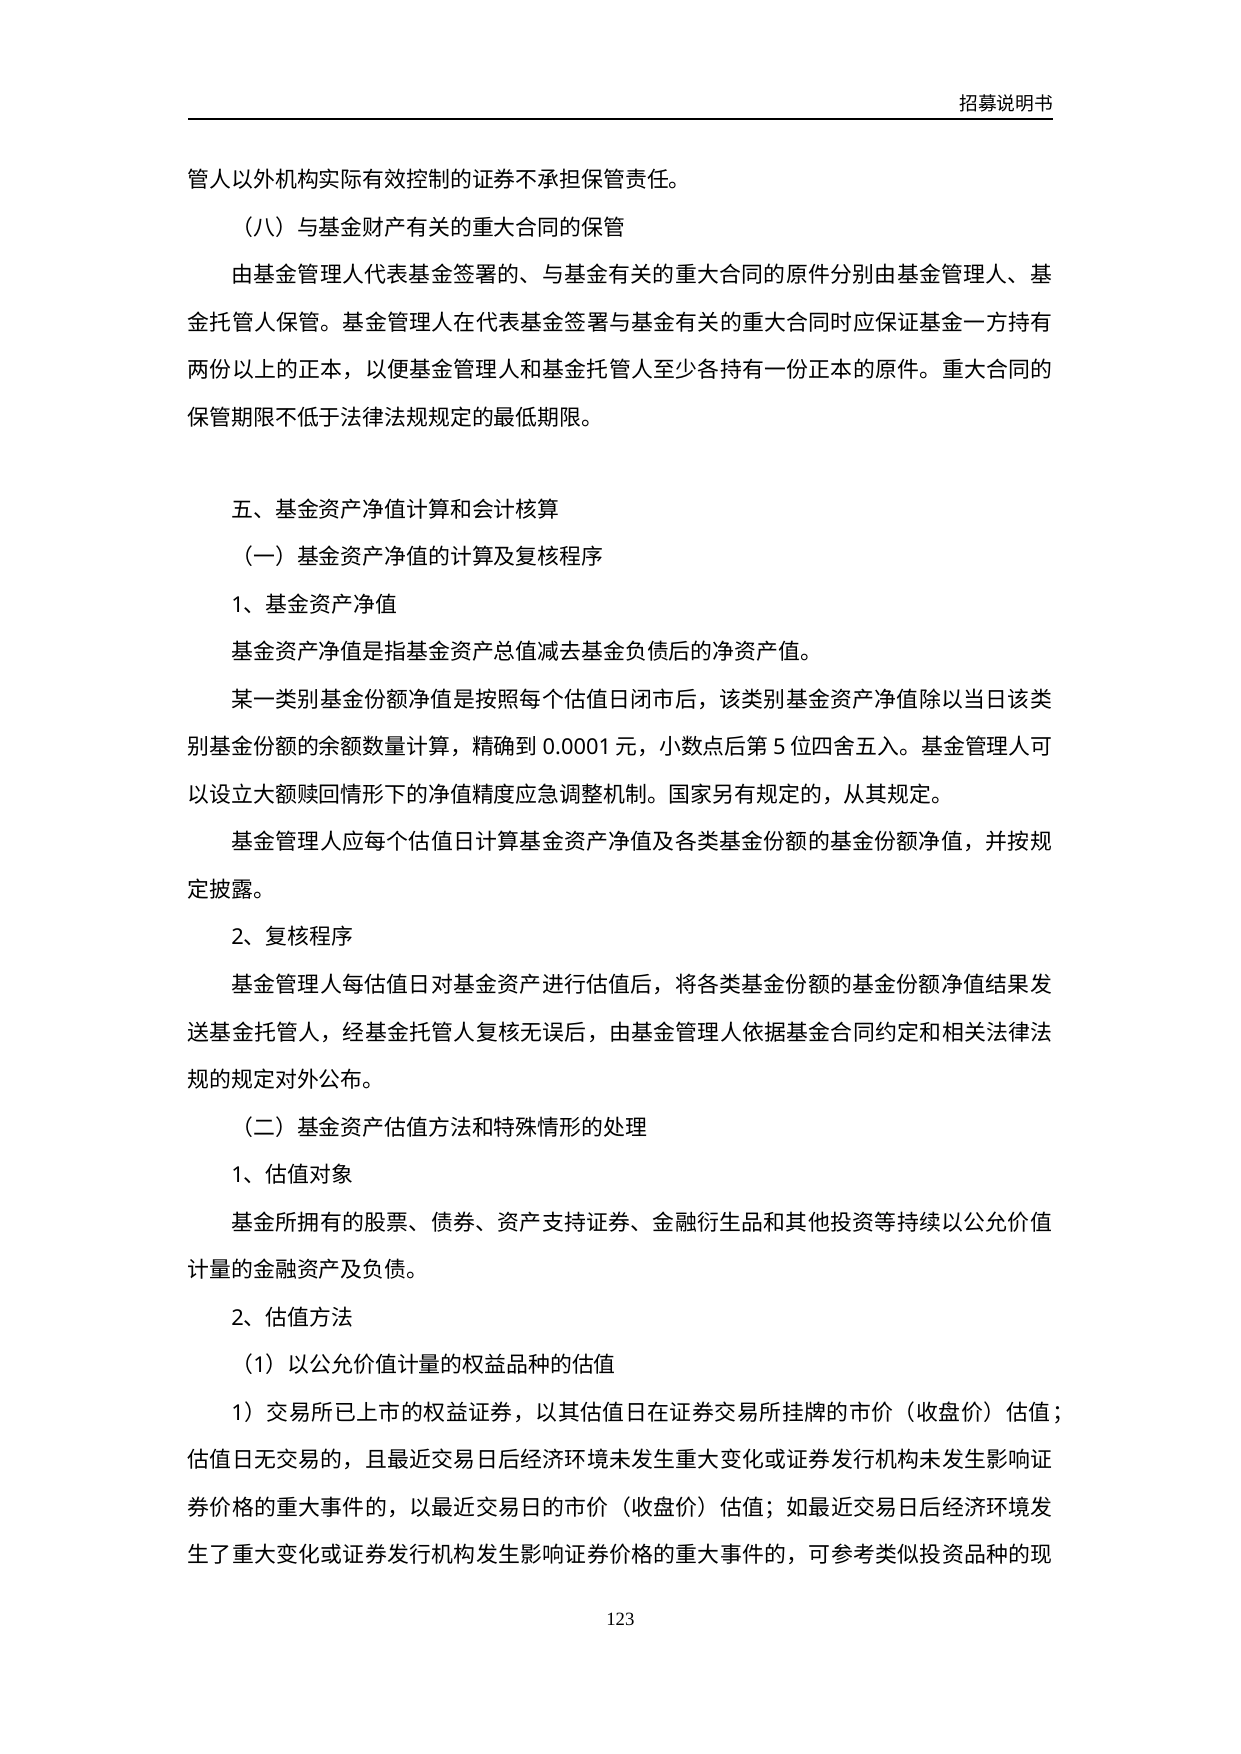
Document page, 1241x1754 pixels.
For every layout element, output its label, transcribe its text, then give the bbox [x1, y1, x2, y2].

text 基金所拥有的股票、债券、资产支持证券、金融衍生品和其他投资等持续以公允价值计量的金融资产及负债。 [187, 1204, 1053, 1284]
text 1、估值对象 [187, 1157, 1053, 1189]
text （1）以公允价值计量的权益品种的估值 [187, 1347, 1053, 1379]
text 2、估值方法 [187, 1299, 1053, 1331]
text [187, 1395, 1053, 1569]
text （二）基金资产估值方法和特殊情形的处理 [187, 1109, 1053, 1141]
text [187, 162, 1053, 194]
text 五、基金资产净值计算和会计核算 [187, 492, 1053, 523]
text 2、复核程序 [187, 919, 1053, 951]
text （一）基金资产净值的计算及复核程序 [187, 539, 1053, 571]
text （八）与基金财产有关的重大合同的保管 [187, 209, 1053, 241]
text 基金管理人应每个估值日计算基金资产净值及各类基金份额的基金份额净值，并按规定披露。 [187, 824, 1053, 903]
text 由基金管理人代表基金签署的、与基金有关的重大合同的原件分别由基金管理人、基金托管人保管。基金管理人在代表基金签署与基金有关的重大合同时应保证基金一方持有两份以上的正本，以便基金管理人和基金托管人至少各持有一份正本的原件。重大合同的保管期限不低于法律法规规定的最低期限。 [187, 257, 1053, 431]
text 基金管理人每估值日对基金资产进行估值后，将各类基金份额的基金份额净值结果发送基金托管人，经基金托管人复核无误后，由基金管理人依据基金合同约定和相关法律法规的规定对外公布。 [187, 967, 1053, 1094]
text 某一类别基金份额净值是按照每个估值日闭市后，该类别基金资产净值除以当日该类别基金份额的余额数量计算，精确到0.0001元，小数点后第5位四舍五入。基金管理人可以设立大额赎回情形下的净值精度应急调整机制。国家另有规定的，从其规定。 [187, 682, 1053, 808]
text 基金资产净值是指基金资产总值减去基金负债后的净资产值。 [187, 634, 1053, 666]
text 1、基金资产净值 [187, 587, 1053, 618]
